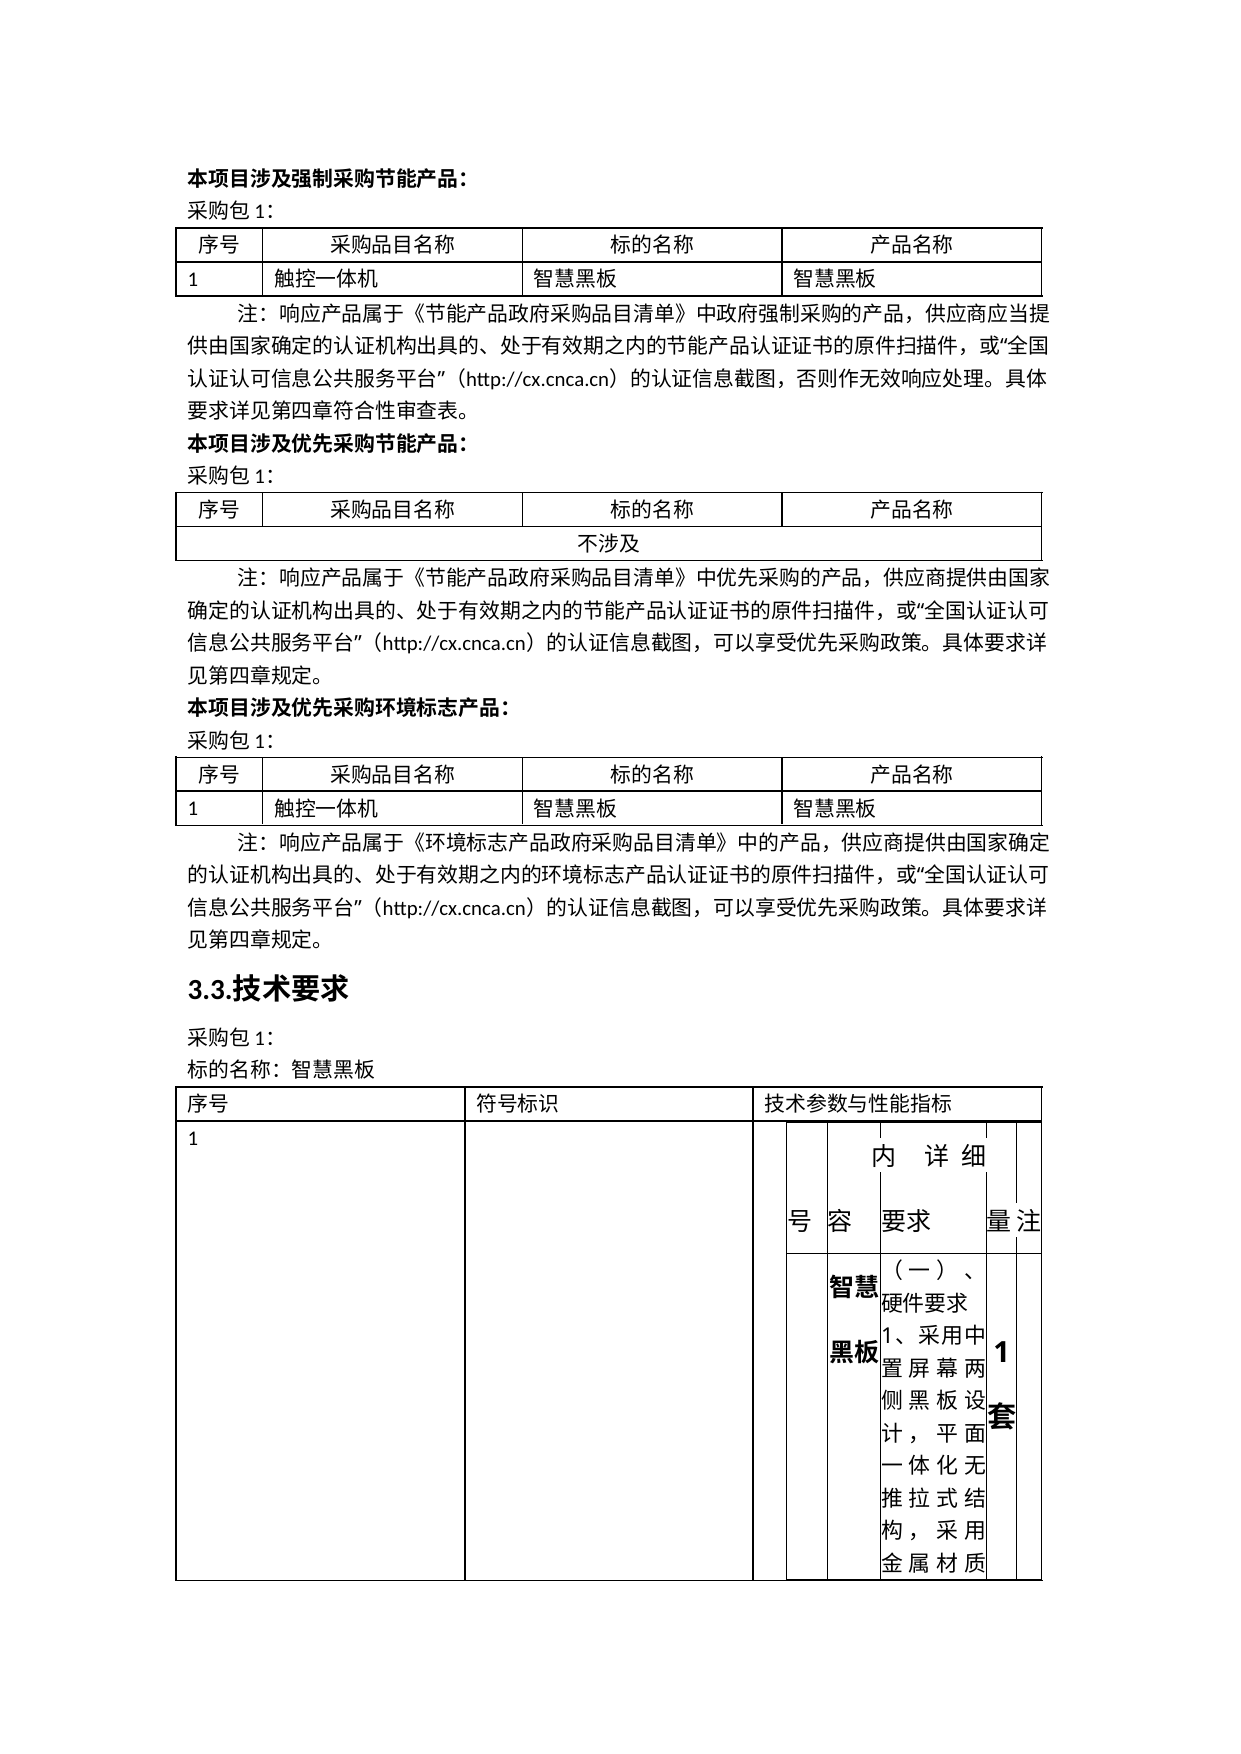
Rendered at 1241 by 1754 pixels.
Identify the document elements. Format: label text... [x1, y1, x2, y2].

text 采购包1： [187, 194, 1053, 227]
table_cell [1017, 1254, 1041, 1579]
table_cell 智慧黑板 [523, 263, 781, 295]
table_header 采购品目名称 [263, 758, 522, 790]
text 本项目涉及强制采购节能产品： [187, 162, 1053, 194]
table_header 采购品目名称 [263, 229, 522, 261]
table_header 序号 [177, 758, 262, 790]
table_cell [987, 1436, 1016, 1579]
table_header 序号 [177, 1088, 464, 1120]
text 本项目涉及优先采购节能产品： [187, 427, 1053, 459]
text 采购包1： [187, 459, 1053, 492]
table_cell [466, 1122, 752, 1580]
table_cell [987, 1123, 1016, 1253]
table_cell 1 [177, 263, 262, 295]
table_header 产品名称 [783, 758, 1041, 790]
table_cell 1 [177, 792, 262, 824]
table_cell 触控一体机 [263, 792, 522, 824]
text 注：响应产品属于《节能产品政府采购品目清单》中政府强制采购的产品，供应商应当提供由国家确定的认证机构出具的、处于有效期之内的节能产品认证证书的原件扫描件，或“全国认证认可信息公共服务平台”（http://cx.cnca.cn）的认证信息截图，否则作无效响应处理。具体要求详见第四章符合性审查表。 [187, 297, 1053, 427]
table_cell [828, 1123, 880, 1253]
table_cell [1017, 1123, 1041, 1203]
table_header 序号 [177, 229, 262, 261]
table_cell [987, 1254, 1016, 1396]
table_header 采购品目名称 [263, 493, 522, 526]
table_header 产品名称 [783, 493, 1041, 526]
text 采购包1： [187, 1021, 1053, 1053]
table_header 技术参数与性能指标 [754, 1088, 1041, 1120]
table_cell [754, 1122, 786, 1580]
table_cell 触控一体机 [263, 263, 522, 295]
table_cell [787, 1254, 827, 1579]
table_cell [787, 1123, 827, 1253]
table_cell [881, 1123, 986, 1253]
text 3.3.技术要求 [187, 956, 1053, 1021]
table_cell [881, 1254, 986, 1579]
table_header 符号标识 [466, 1088, 752, 1120]
table_header 标的名称 [523, 758, 781, 790]
table_header 序号 [177, 493, 262, 526]
text 本项目涉及优先采购环境标志产品： [187, 691, 1053, 724]
table_cell 智慧黑板 [783, 263, 1041, 295]
table_cell 智慧黑板 [523, 792, 781, 824]
table_cell 不涉及 [177, 527, 1041, 560]
text 标的名称：智慧黑板 [187, 1053, 1053, 1086]
text 注：响应产品属于《节能产品政府采购品目清单》中优先采购的产品，供应商提供由国家确定的认证机构出具的、处于有效期之内的节能产品认证证书的原件扫描件，或“全国认证认可信息公共服务平台”（http://cx.cnca.cn）的认证信息截图，可以享受优先采购政策。具体要求详见第四章规定。 [187, 561, 1053, 691]
table_cell 智慧黑板 [783, 792, 1041, 824]
text 注：响应产品属于《环境标志产品政府采购品目清单》中的产品，供应商提供由国家确定的认证机构出具的、处于有效期之内的环境标志产品认证证书的原件扫描件，或“全国认证认可信息公共服务平台”（http://cx.cnca.cn）的认证信息截图，可以享受优先采购政策。具体要求详见第四章规定。 [187, 826, 1053, 956]
text 采购包1： [187, 724, 1053, 756]
table_cell [828, 1254, 880, 1579]
table_header 产品名称 [783, 229, 1041, 261]
table_cell [1017, 1237, 1041, 1253]
table_header 标的名称 [523, 493, 781, 526]
table_header 标的名称 [523, 229, 781, 261]
table_cell 1 [177, 1122, 464, 1580]
